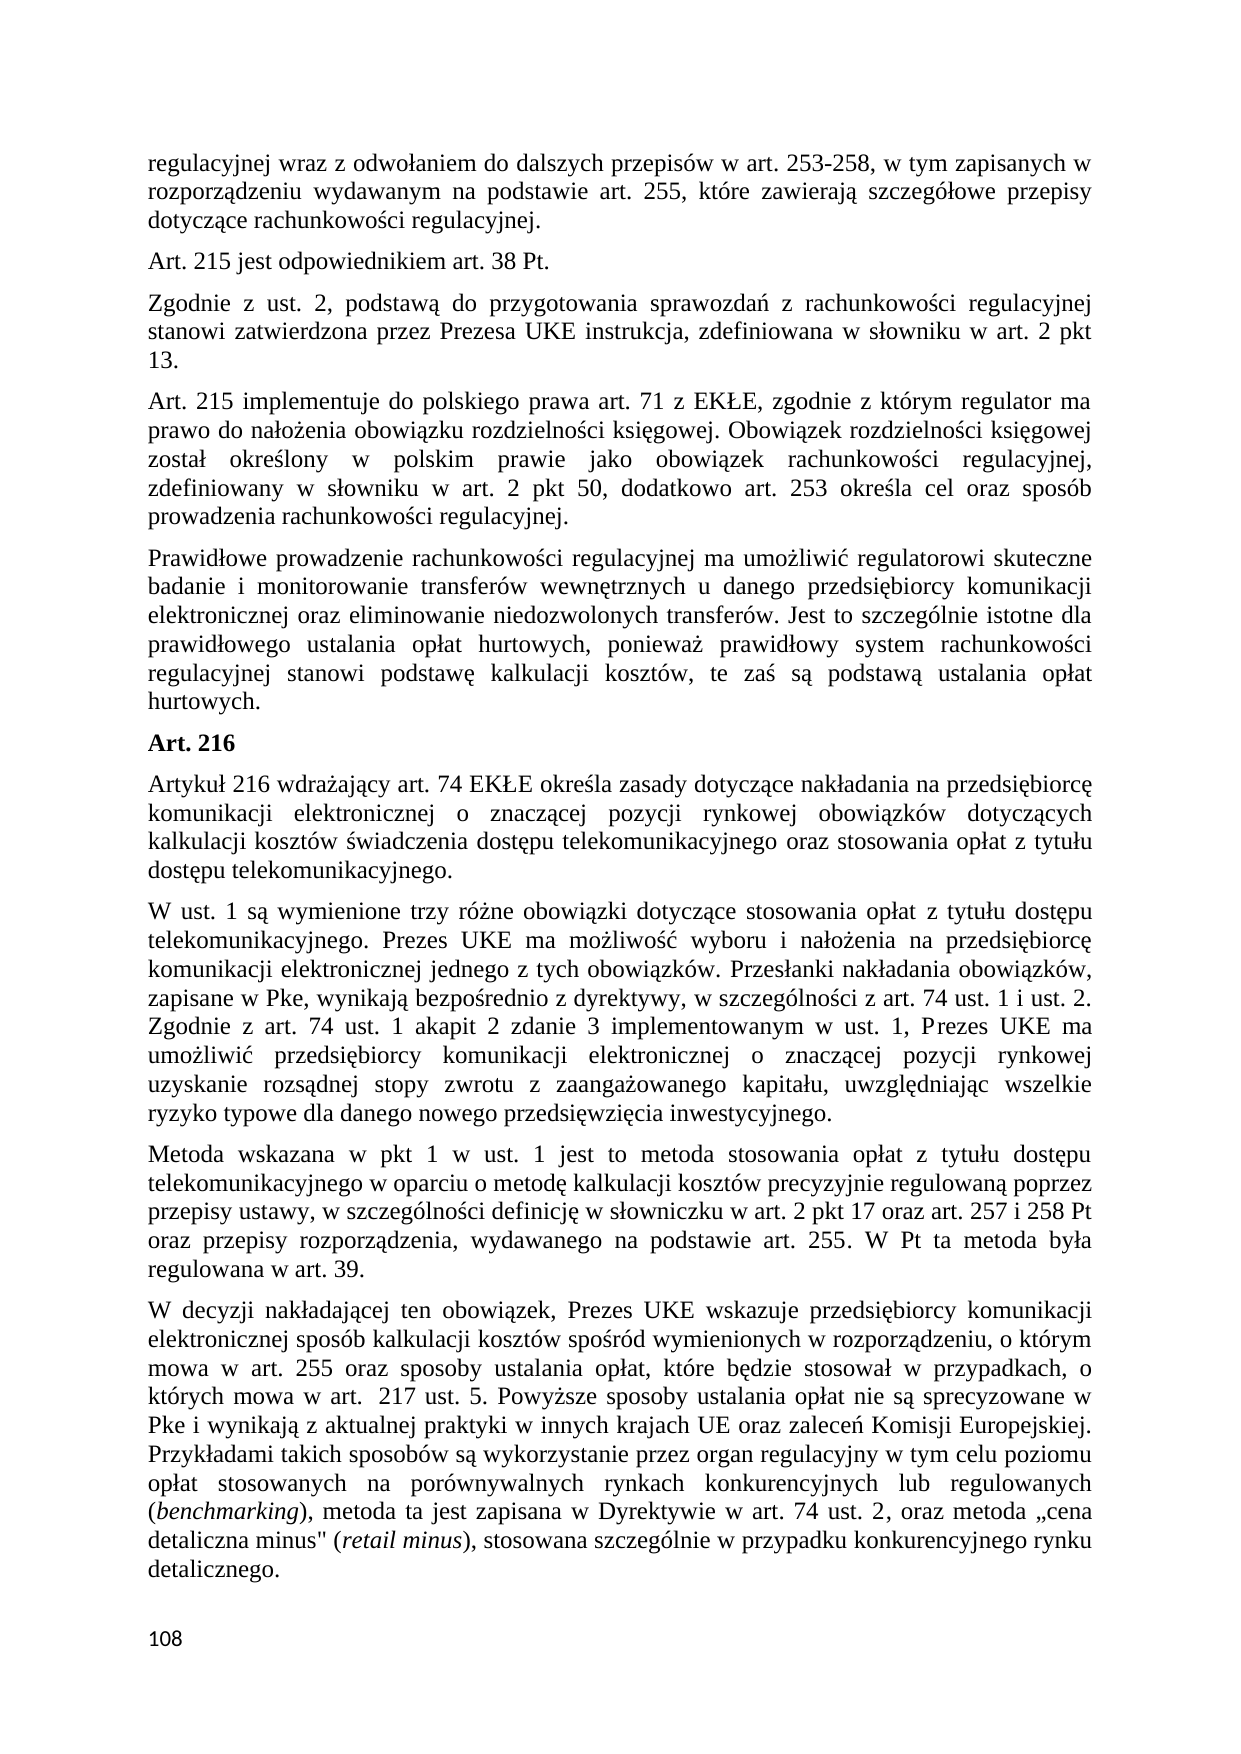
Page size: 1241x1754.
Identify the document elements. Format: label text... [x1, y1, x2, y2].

text Prawidłowe prowadzenie rachunkowości regulacyjnej ma umożliwić regulatorowi skuteczne badanie i monitorowanie transferów wewnętrznych u danego przedsiębiorcy komunikacji elektronicznej oraz eliminowanie niedozwolonych transferów. Jest to szczególnie istotne dla prawidłowego ustalania opłat hurtowych, ponieważ prawidłowy system rachunkowości regulacyjnej stanowi podstawę kalkulacji kosztów, te zaś są podstawą ustalania opłat hurtowych. [148, 543, 1093, 715]
text Artykuł 216 wdrażający art. 74 EKŁE określa zasady dotyczące nakładania na przedsiębiorcę komunikacji elektronicznej o znaczącej pozycji rynkowej obowiązków dotyczących kalkulacji kosztów świadczenia dostępu telekomunikacyjnego oraz stosowania opłat z tytułu dostępu telekomunikacyjnego. [148, 769, 1093, 884]
text Art. 215 implementuje do polskiego prawa art. 71 z EKŁE, zgodnie z którym regulator ma prawo do nałożenia obowiązku rozdzielności księgowej. Obowiązek rozdzielności księgowej został określony w polskim prawie jako obowiązek rachunkowości regulacyjnej, zdefiniowany w słowniku w art. 2 pkt 50, dodatkowo art. 253 określa cel oraz sposób prowadzenia rachunkowości regulacyjnej. [148, 386, 1093, 530]
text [148, 148, 1093, 234]
text Art. 215 jest odpowiednikiem art. 38 Pt. [148, 246, 1093, 275]
text Art. 216 [148, 728, 1093, 756]
text W ust. 1 są wymienione trzy różne obowiązki dotyczące stosowania opłat z tytułu dostępu telekomunikacyjnego. Prezes UKE ma możliwość wyboru i nałożenia na przedsiębiorcę komunikacji elektronicznej jednego z tych obowiązków. Przesłanki nakładania obowiązków, zapisane w Pke, wynikają bezpośrednio z dyrektywy, w szczególności z art. 74 ust. 1 i ust. 2. Zgodnie z art. 74 ust. 1 akapit 2 zdanie 3 implementowanym w ust. 1, Prezes UKE ma umożliwić przedsiębiorcy komunikacji elektronicznej o znaczącej pozycji rynkowej uzyskanie rozsądnej stopy zwrotu z zaangażowanego kapitału, uwzględniając wszelkie ryzyko typowe dla danego nowego przedsięwzięcia inwestycyjnego. [148, 896, 1093, 1126]
text W decyzji nakładającej ten obowiązek, Prezes UKE wskazuje przedsiębiorcy komunikacji elektronicznej sposób kalkulacji kosztów spośród wymienionych w rozporządzeniu, o którym mowa w art. 255 oraz sposoby ustalania opłat, które będzie stosował w przypadkach, o których mowa w art. 217 ust. 5. Powyższe sposoby ustalania opłat nie są sprecyzowane w Pke i wynikają z aktualnej praktyki w innych krajach UE oraz zaleceń Komisji Europejskiej. Przykładami takich sposobów są wykorzystanie przez organ regulacyjny w tym celu poziomu opłat stosowanych na porównywalnych rynkach konkurencyjnych lub regulowanych (benchmarking), metoda ta jest zapisana w Dyrektywie w art. 74 ust. 2, oraz metoda „cena detaliczna minus" (retail minus), stosowana szczególnie w przypadku konkurencyjnego rynku detalicznego. [148, 1295, 1093, 1583]
text Zgodnie z ust. 2, podstawą do przygotowania sprawozdań z rachunkowości regulacyjnej stanowi zatwierdzona przez Prezesa UKE instrukcja, zdefiniowana w słowniku w art. 2 pkt 13. [148, 288, 1093, 374]
text Metoda wskazana w pkt 1 w ust. 1 jest to metoda stosowania opłat z tytułu dostępu telekomunikacyjnego w oparciu o metodę kalkulacji kosztów precyzyjnie regulowaną poprzez przepisy ustawy, w szczególności definicję w słowniczku w art. 2 pkt 17 oraz art. 257 i 258 Pt oraz przepisy rozporządzenia, wydawanego na podstawie art. 255. W Pt ta metoda była regulowana w art. 39. [148, 1139, 1093, 1283]
